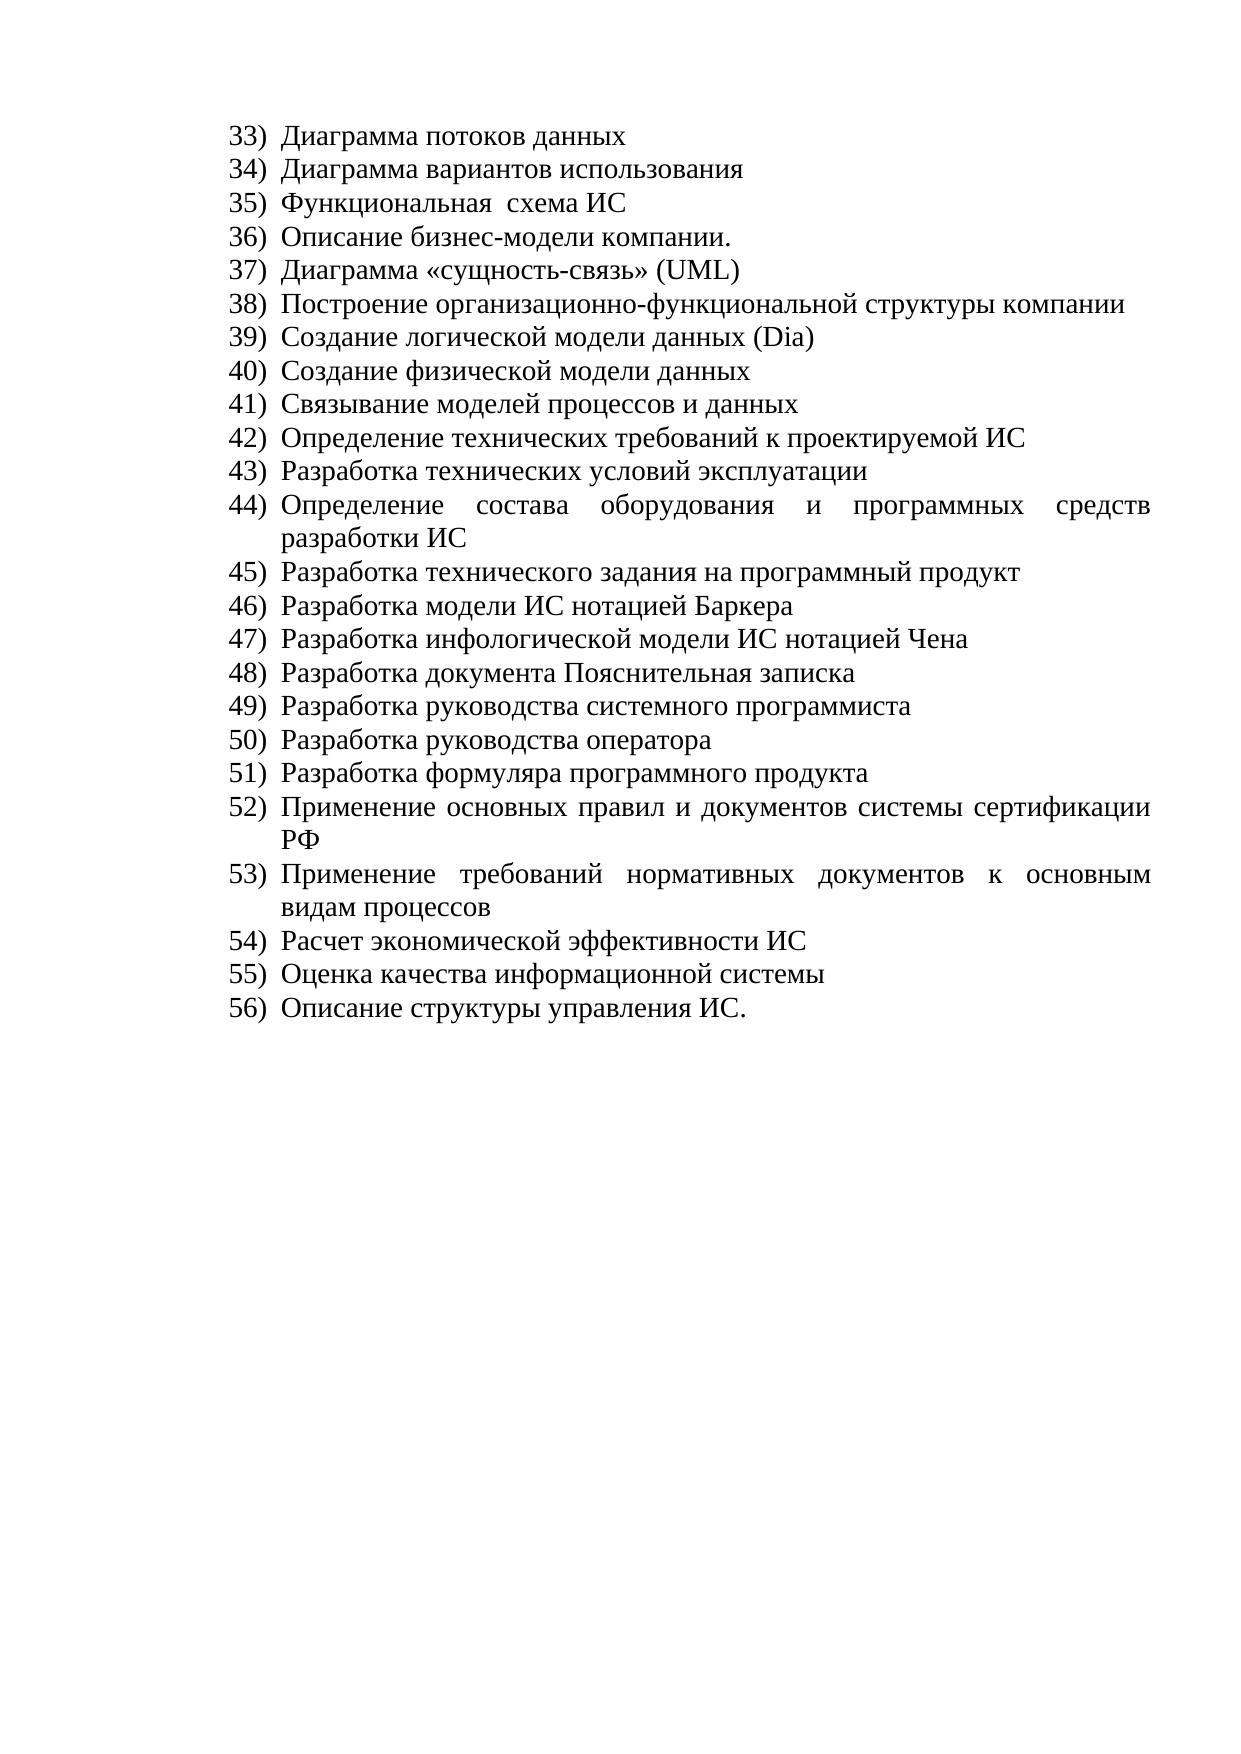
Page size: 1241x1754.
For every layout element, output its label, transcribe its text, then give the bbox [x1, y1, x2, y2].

list Создание логической модели данных (Dia) [228, 319, 1152, 353]
list Разработка технических условий эксплуатации [228, 453, 1152, 487]
list Описание бизнес-модели компании. [228, 219, 1152, 252]
list Диаграмма вариантов использования [228, 152, 1152, 185]
list Построение организационно-функциональной структуры компании [228, 286, 1152, 319]
list Создание физической модели данных [228, 353, 1152, 386]
list Применение основных правил и документов системы сертификации РФ [228, 789, 1152, 856]
list Разработка формуляра программного продукта [228, 755, 1152, 789]
list Расчет экономической эффективности ИС [228, 923, 1152, 957]
list Связывание моделей процессов и данных [228, 386, 1152, 420]
list Оценка качества информационной системы [228, 957, 1152, 990]
list Разработка руководства оператора [228, 722, 1152, 755]
list Определение состава оборудования и программных средств разработки ИС [228, 487, 1152, 554]
list Разработка технического задания на программный продукт [228, 554, 1152, 588]
list Определение технических требований к проектируемой ИС [228, 420, 1152, 453]
list Разработка руководства системного программиста [228, 688, 1152, 722]
list Описание структуры управления ИС. [228, 990, 1152, 1024]
list Диаграмма потоков данных [228, 118, 1152, 152]
list Функциональная схема ИС [228, 185, 1152, 219]
list Диаграмма «сущность-связь» (UML) [228, 252, 1152, 286]
list Применение требований нормативных документов к основным видам процессов [228, 856, 1152, 923]
list Разработка документа Пояснительная записка [228, 655, 1152, 688]
list Разработка инфологической модели ИС нотацией Чена [228, 621, 1152, 655]
list Разработка модели ИС нотацией Баркера [228, 588, 1152, 621]
